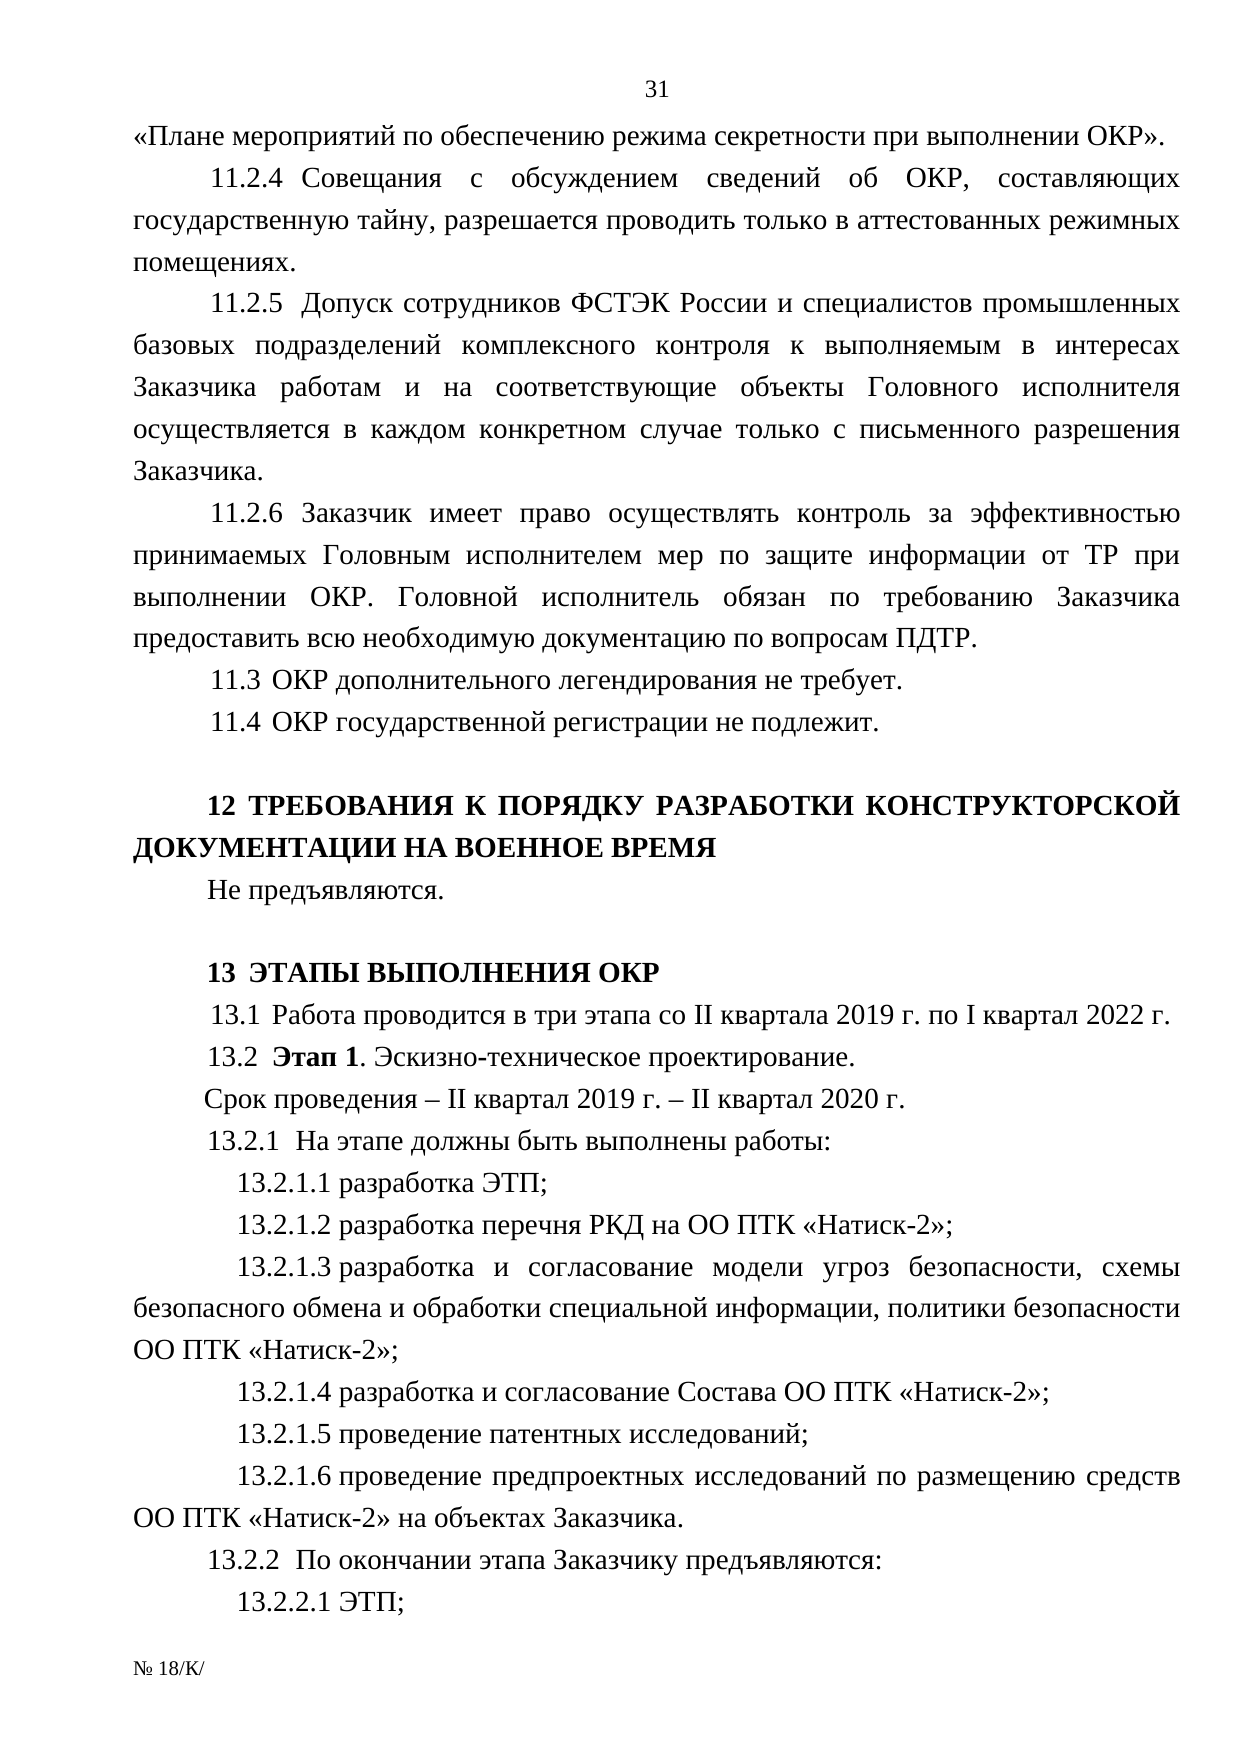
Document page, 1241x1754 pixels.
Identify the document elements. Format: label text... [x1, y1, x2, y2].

text Этап 1. Эскизно-техническое проектирование. [133, 1039, 1181, 1073]
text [133, 118, 1181, 152]
text 13.2.1.2 разработка перечня РКД на ОО ПТК «Натиск-2»; [133, 1207, 1181, 1240]
text ЭТАПЫ ВЫПОЛНЕНИЯ ОКР [133, 956, 1181, 989]
text 13.2.1.4 разработка и согласование Состава ОО ПТК «Натиск-2»; [133, 1374, 1181, 1408]
text По окончании этапа Заказчику предъявляются: [174, 1542, 1181, 1575]
text ОКР государственной регистрации не подлежит. [133, 704, 1181, 738]
text Заказчик имеет право осуществлять контроль за эффективностью принимаемых Головным исполнителем мер по защите информации от ТР при выполнении ОКР. Головной исполнитель обязан по требованию Заказчика предоставить всю необходимую документацию по вопросам ПДТР. [133, 495, 1181, 654]
text Совещания с обсуждением сведений об ОКР, составляющих государственную тайну, разрешается проводить только в аттестованных режимных помещениях. [133, 160, 1181, 277]
text 13.2.1.6 проведение предпроектных исследований по размещению средств ОО ПТК «Натиск-2» на объектах Заказчика. [133, 1458, 1181, 1533]
text ОКР дополнительного легендирования не требует. [133, 662, 1181, 696]
text 13.2.1.1 разработка ЭТП; [133, 1165, 1181, 1198]
text На этапе должны быть выполнены работы: [174, 1123, 1181, 1157]
list Не предъявляются. [207, 872, 1181, 905]
text Допуск сотрудников ФСТЭК России и специалистов промышленных базовых подразделений комплексного контроля к выполняемым в интересах Заказчика работам и на соответствующие объекты Головного исполнителя осуществляется в каждом конкретном случае только с письменного разрешения Заказчика. [133, 286, 1181, 487]
text 13.2.1.5 проведение патентных исследований; [133, 1416, 1181, 1450]
text 13.2.2.1 ЭТП; [133, 1584, 1181, 1617]
text Срок проведения – II квартал 2019 г. – II квартал 2020 г. [204, 1081, 1181, 1115]
text 13.2.1.3 разработка и согласование модели угроз безопасности, схемы безопасного обмена и обработки специальной информации, политики безопасности ОО ПТК «Натиск-2»; [133, 1249, 1181, 1366]
text ТРЕБОВАНИЯ К ПОРЯДКУ РАЗРАБОТКИ КОНСТРУКТОРСКОЙ ДОКУМЕНТАЦИИ НА ВОЕННОЕ ВРЕМЯ [133, 788, 1181, 863]
text Работа проводится в три этапа со II квартала 2019 г. по I квартал 2022 г. [133, 997, 1181, 1031]
